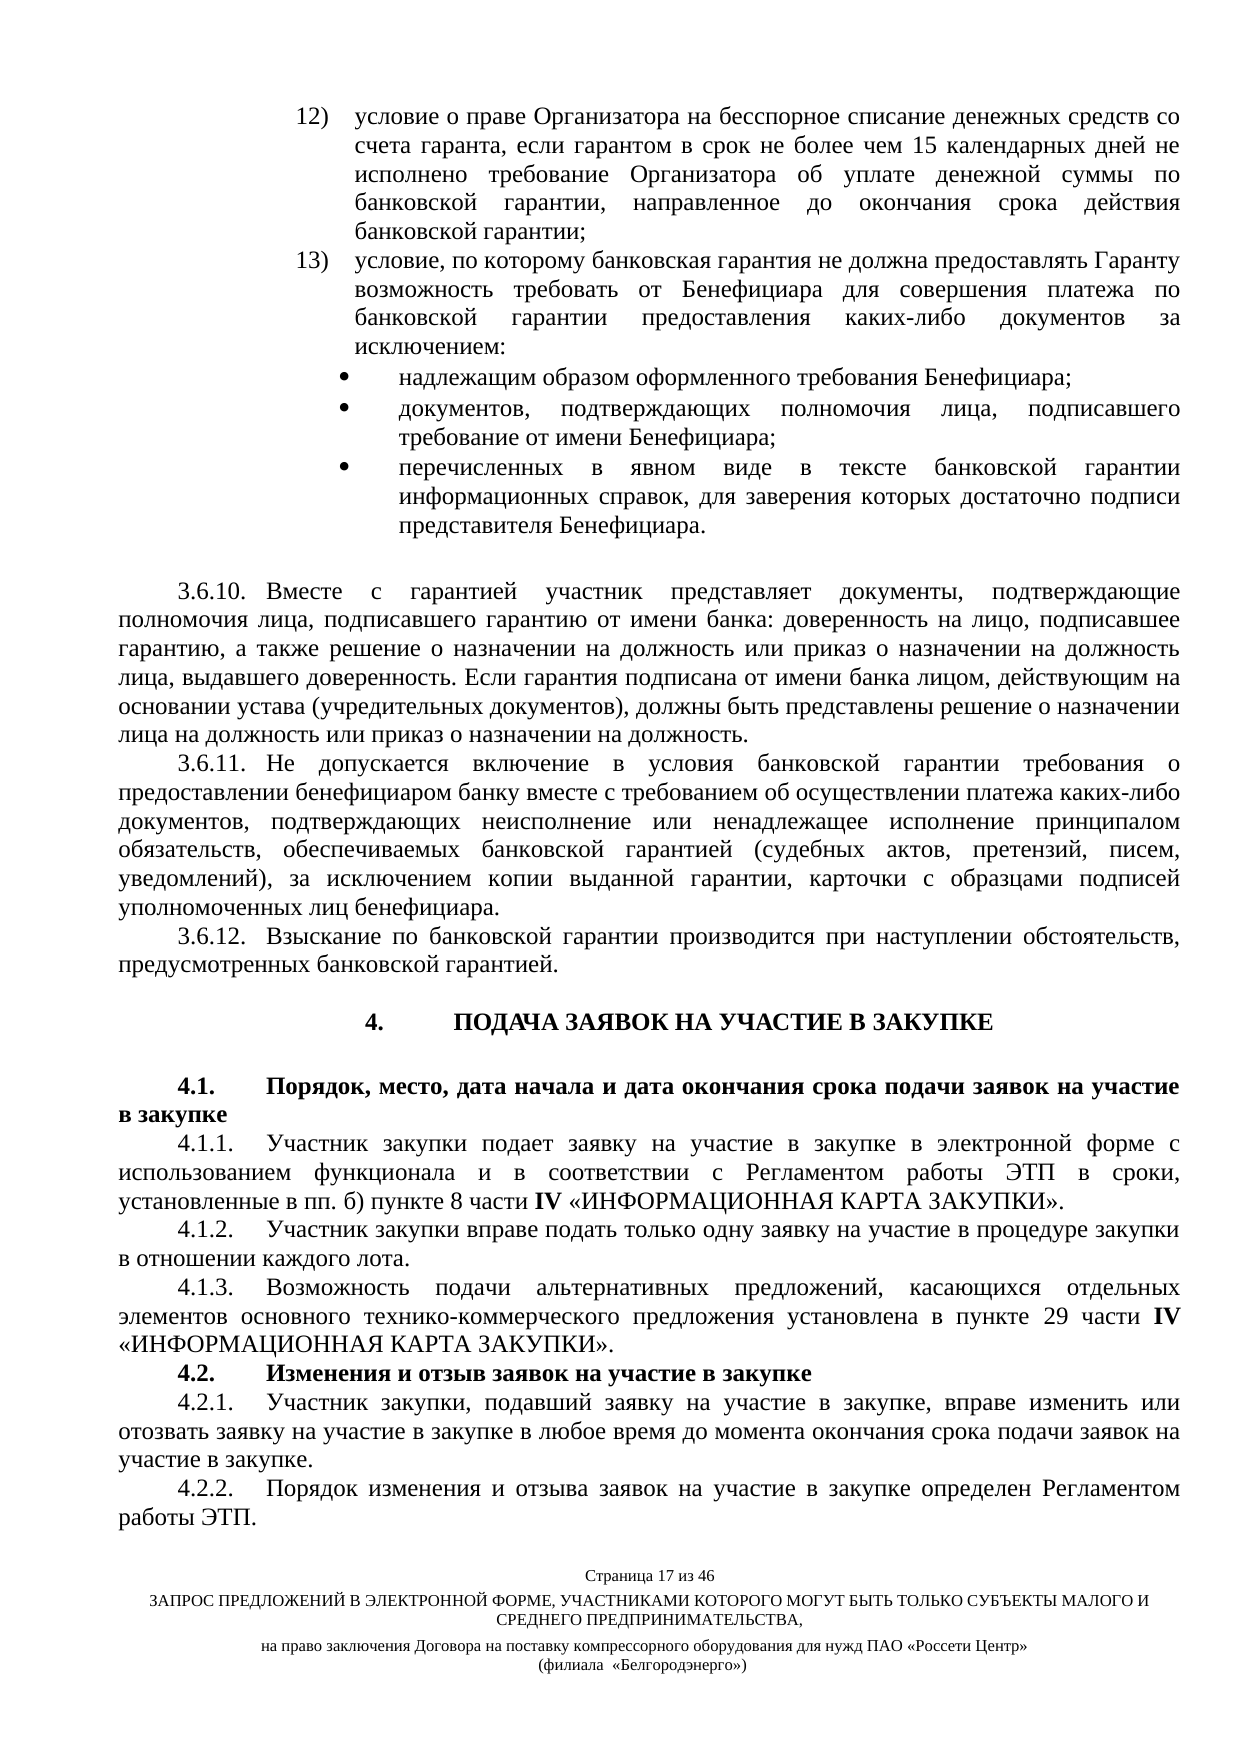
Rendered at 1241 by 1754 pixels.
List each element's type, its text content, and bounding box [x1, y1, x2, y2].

subtitle Не допускается включение в условия банковской гарантии требования о предоставлении бенефициаром банку вместе с требованием об осуществлении платежа каких-либо документов, подтверждающих неисполнение или ненадлежащее исполнение принципалом обязательств, обеспечиваемых банковской гарантией (судебных актов, претензий, писем, уведомлений), за исключением копии выданной гарантии, карточки с образцами подписей уполномоченных лиц бенефициара. [118, 748, 1181, 921]
subtitle Изменения и отзыв заявок на участие в закупке [118, 1358, 1181, 1387]
list документов, подтверждающих полномочия лица, подписавшего требование от имени Бенефициара; [340, 393, 1181, 450]
subtitle Взыскание по банковской гарантии производится при наступлении обстоятельств, предусмотренных банковской гарантией. [118, 921, 1181, 978]
subtitle ПОДАЧА ЗАЯВОК НА УЧАСТИЕ В ЗАКУПКЕ [118, 1007, 1181, 1036]
list условие, по которому банковская гарантия не должна предоставлять Гаранту возможность требовать от Бенефициара для совершения платежа по банковской гарантии предоставления каких-либо документов за исключением: [295, 245, 1181, 360]
list перечисленных в явном виде в тексте банковской гарантии информационных справок, для заверения которых достаточно подписи представителя Бенефициара. [340, 452, 1181, 539]
subtitle Возможность подачи альтернативных предложений, касающихся отдельных элементов основного технико-коммерческого предложения установлена в пункте 29 части IV «ИНФОРМАЦИОННАЯ КАРТА ЗАКУПКИ». [118, 1272, 1181, 1358]
subtitle Участник закупки вправе подать только одну заявку на участие в процедуре закупки в отношении каждого лота. [118, 1214, 1181, 1272]
subtitle Вместе с гарантией участник представляет документы, подтверждающие полномочия лица, подписавшего гарантию от имени банка: доверенность на лицо, подписавшее гарантию, а также решение о назначении на должность или приказ о назначении на должность лица, выдавшего доверенность. Если гарантия подписана от имени банка лицом, действующим на основании устава (учредительных документов), должны быть представлены решение о назначении лица на должность или приказ о назначении на должность. [118, 576, 1181, 748]
list надлежащим образом оформленного требования Бенефициара; [340, 362, 1181, 391]
subtitle Порядок изменения и отзыва заявок на участие в закупке определен Регламентом работы ЭТП. [118, 1473, 1181, 1531]
subtitle Порядок, место, дата начала и дата окончания срока подачи заявок на участие в закупке [118, 1071, 1181, 1128]
subtitle Участник закупки, подавший заявку на участие в закупке, вправе изменить или отозвать заявку на участие в закупке в любое время до момента окончания срока подачи заявок на участие в закупке. [118, 1387, 1181, 1473]
list условие о праве Организатора на бесспорное списание денежных средств со счета гаранта, если гарантом в срок не более чем 15 календарных дней не исполнено требование Организатора об уплате денежной суммы по банковской гарантии, направленное до окончания срока действия банковской гарантии; [295, 101, 1181, 245]
subtitle Участник закупки подает заявку на участие в закупке в электронной форме с использованием функционала и в соответствии с Регламентом работы ЭТП в сроки, установленные в пп. б) пункте 8 части IV «ИНФОРМАЦИОННАЯ КАРТА ЗАКУПКИ». [118, 1128, 1181, 1214]
